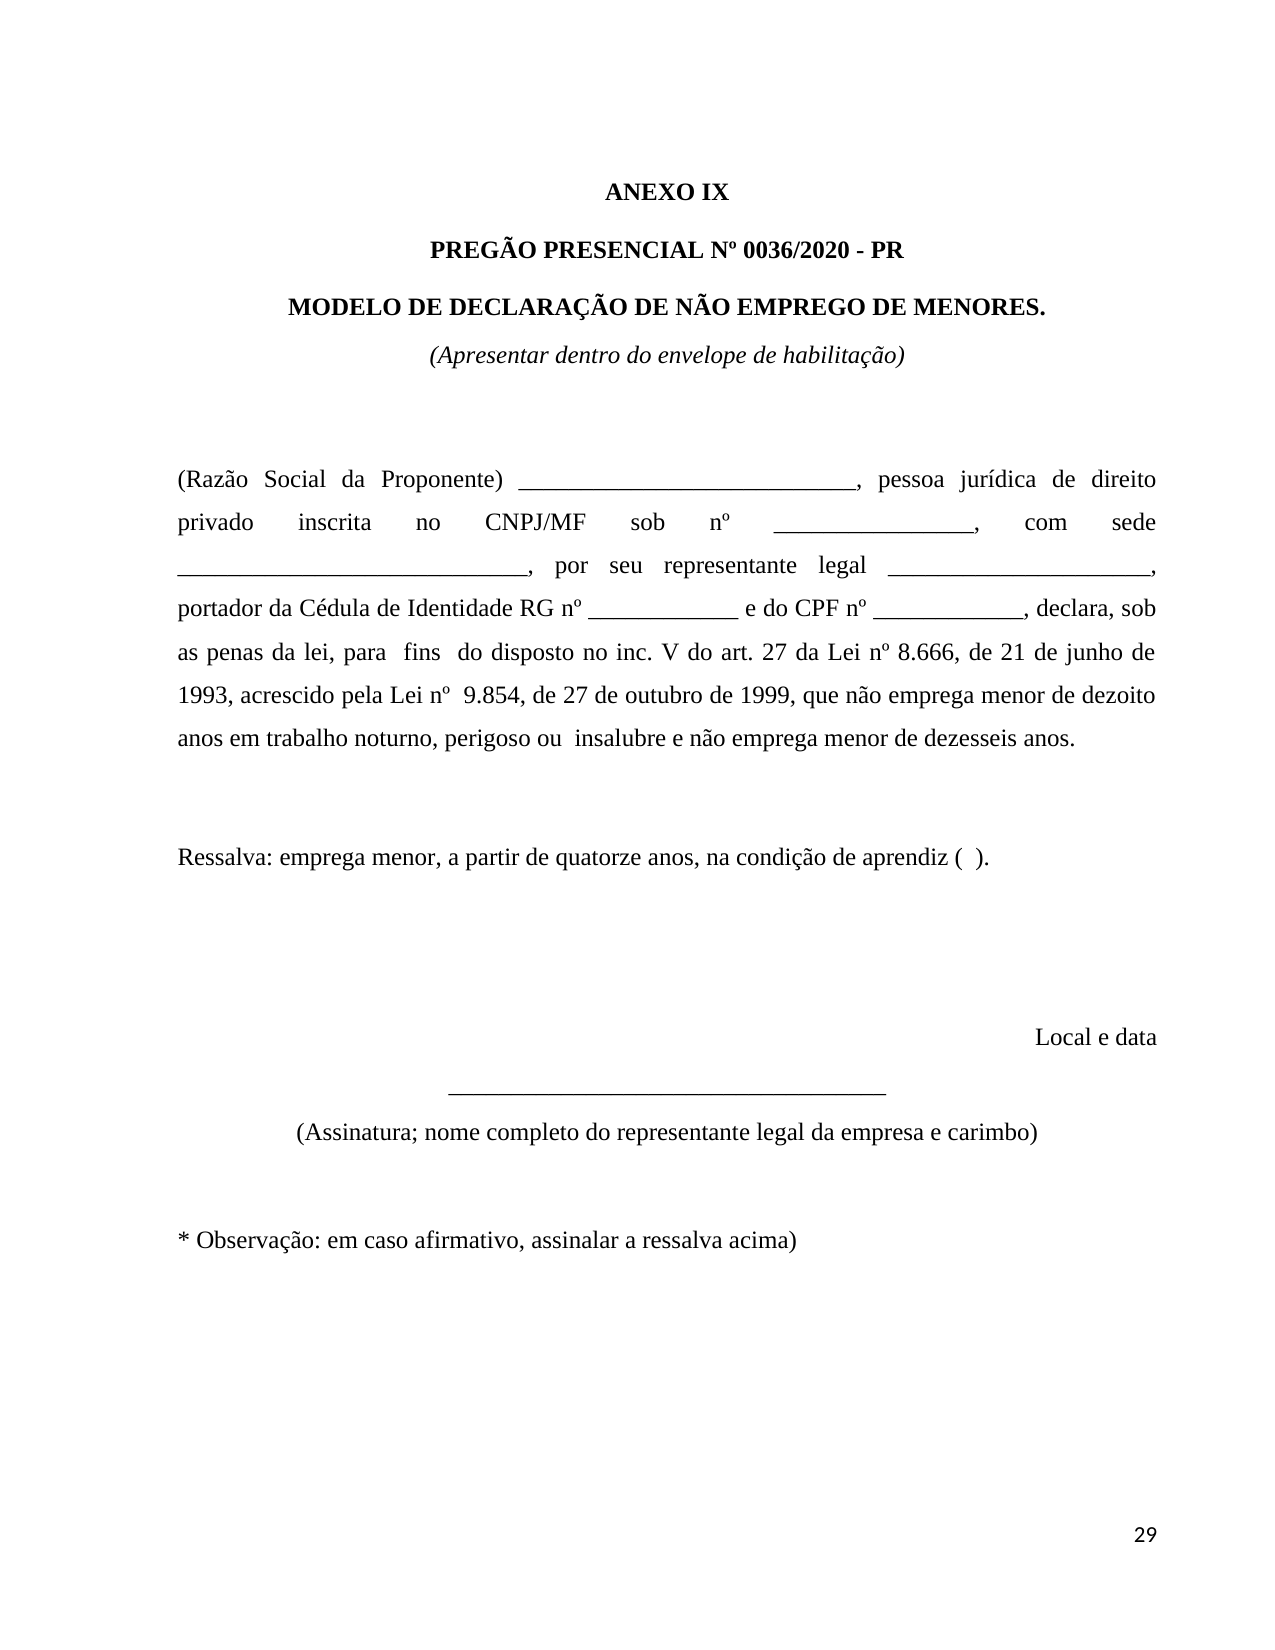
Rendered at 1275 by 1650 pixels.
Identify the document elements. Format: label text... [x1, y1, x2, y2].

text MODELO DE DECLARAÇÃO DE NÃO EMPREGO DE MENORES. [177, 292, 1157, 321]
text (Razão Social da Proponente) ___________________________, pessoa jurídica de direito privado inscrita no CNPJ/MF sob nº ________________, com sede ____________________________, por seu representante legal _____________________, portador da Cédula de Identidade RG nº ____________ e do CPF nº ____________, declara, sob as penas da lei, para fins do disposto no inc. V do art. 27 da Lei nº 8.666, de 21 de junho de 1993, acrescido pela Lei nº 9.854, de 27 de outubro de 1999, que não emprega menor de dezoito anos em trabalho noturno, perigoso ou insalubre e não emprega menor de dezesseis anos. [177, 464, 1157, 752]
text PREGÃO PRESENCIAL Nº 0036/2020 - PR [177, 235, 1157, 263]
text Ressalva: emprega menor, a partir de quatorze anos, na condição de aprendiz ( ). [177, 842, 1157, 871]
text ANEXO IX [177, 177, 1157, 206]
text Local e data [177, 1022, 1157, 1051]
text * Observação: em caso afirmativo, assinalar a ressalva acima) [177, 1225, 1157, 1253]
text (Assinatura; nome completo do representante legal da empresa e carimbo) [177, 1117, 1157, 1146]
text ___________________________________ [177, 1069, 1157, 1098]
text (Apresentar dentro do envelope de habilitação) [177, 340, 1157, 369]
